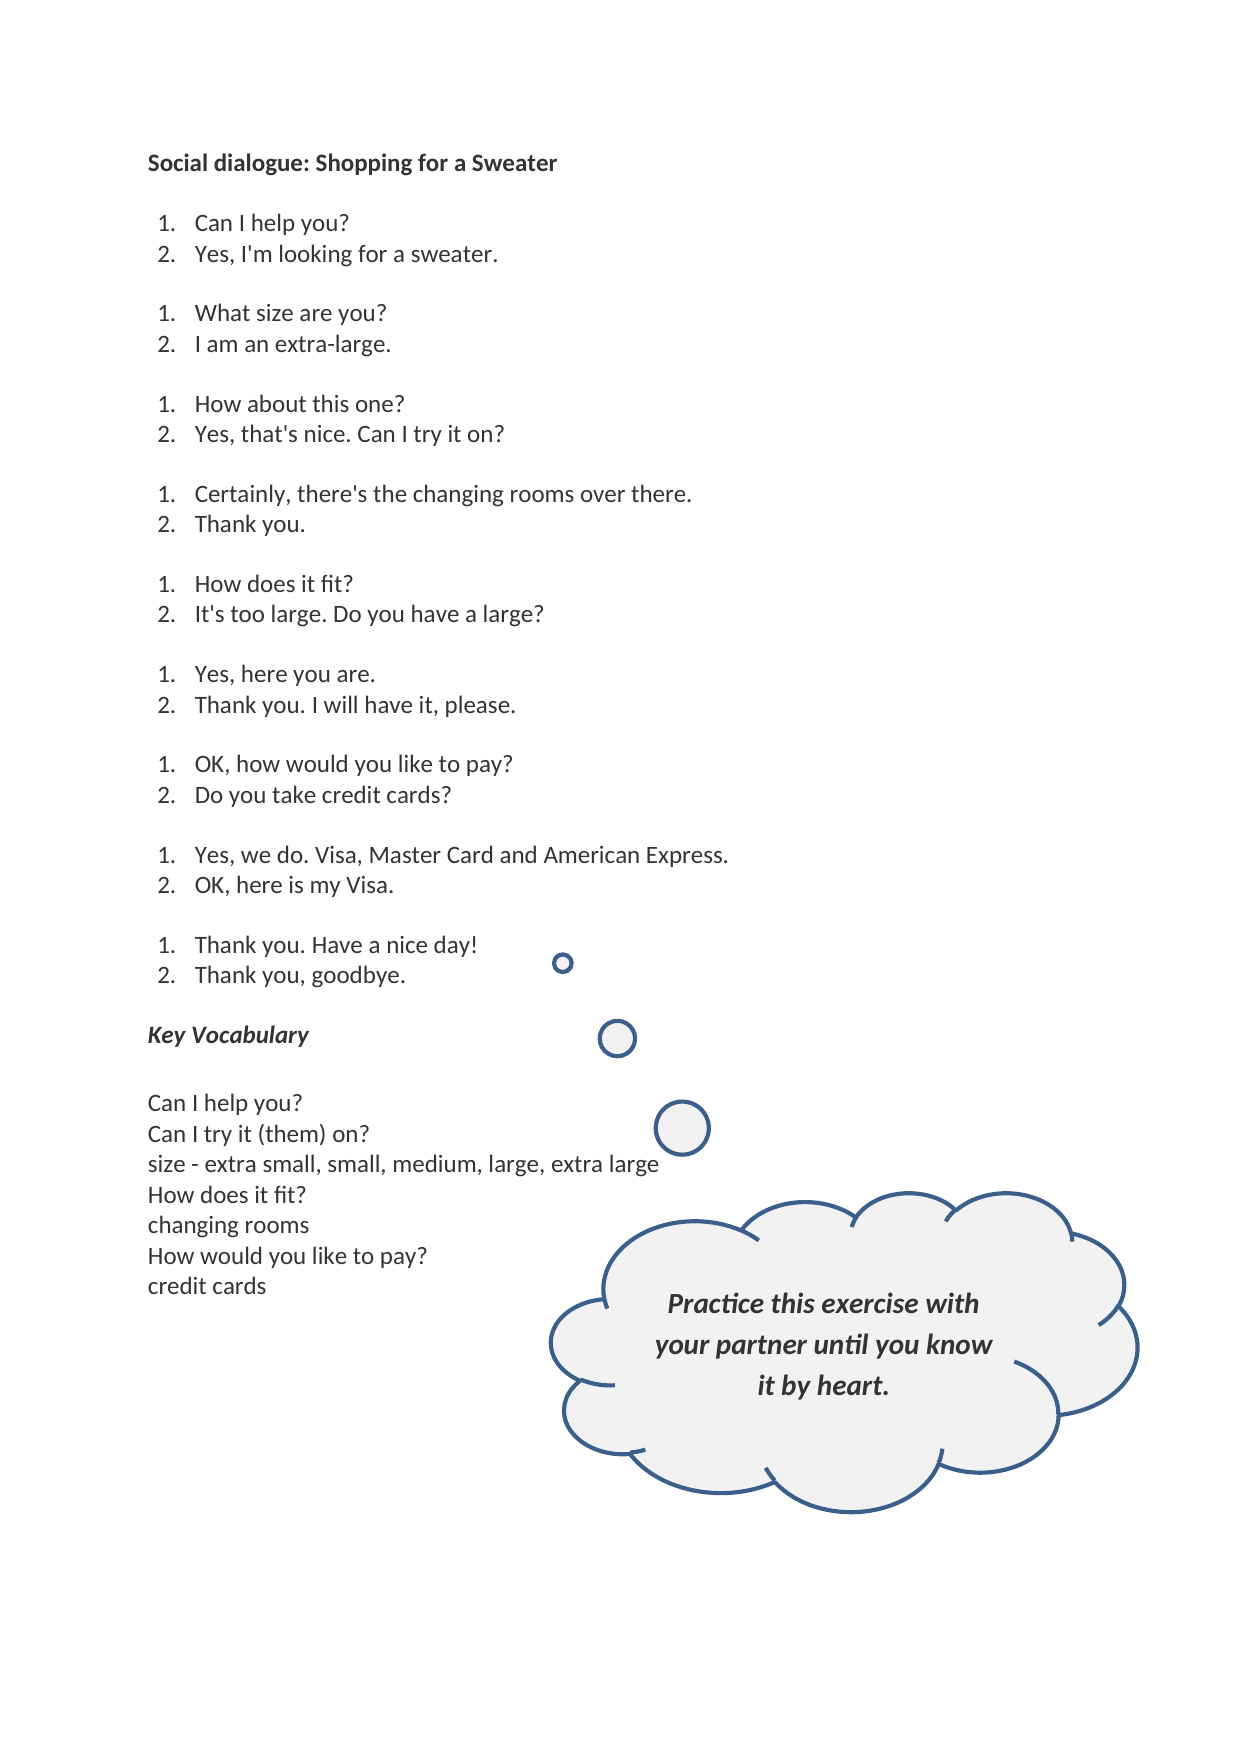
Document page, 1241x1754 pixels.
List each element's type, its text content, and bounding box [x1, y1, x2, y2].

list Thank you, goodbye. [157, 959, 1093, 990]
list Can I help you? [157, 207, 1093, 238]
list What size are you? [157, 297, 1093, 328]
list It's too large. Do you have a large? [157, 599, 1093, 629]
list Do you take credit cards? [157, 779, 1093, 809]
list Yes, here you are. [157, 658, 1093, 689]
list Thank you. [157, 508, 1093, 539]
text Social dialogue: Shopping for a Sweater [148, 148, 1093, 178]
list Certainly, there's the changing rooms over there. [157, 478, 1093, 508]
text Key Vocabulary [624, 1019, 1093, 1050]
list Thank you. Have a nice day! [157, 929, 1093, 959]
text Can I help you? Can I try it (them) on? size - extra small, small, medium, large, extra large How does it fit? changing rooms How would you like to pay? credit cards [148, 1087, 1093, 1301]
list I am an extra-large. [157, 328, 1093, 358]
list OK, here is my Visa. [157, 869, 1093, 900]
list How about this one? [157, 388, 1093, 418]
list Yes, I'm looking for a sweater. [157, 238, 1093, 268]
list Yes, we do. Visa, Master Card and American Express. [157, 839, 1093, 869]
text Key Vocabulary [148, 1019, 610, 1050]
list OK, how would you like to pay? [157, 748, 1093, 779]
list Yes, that's nice. Can I try it on? [157, 418, 1093, 449]
list How does it fit? [157, 568, 1093, 599]
list Thank you. I will have it, please. [157, 689, 1093, 719]
